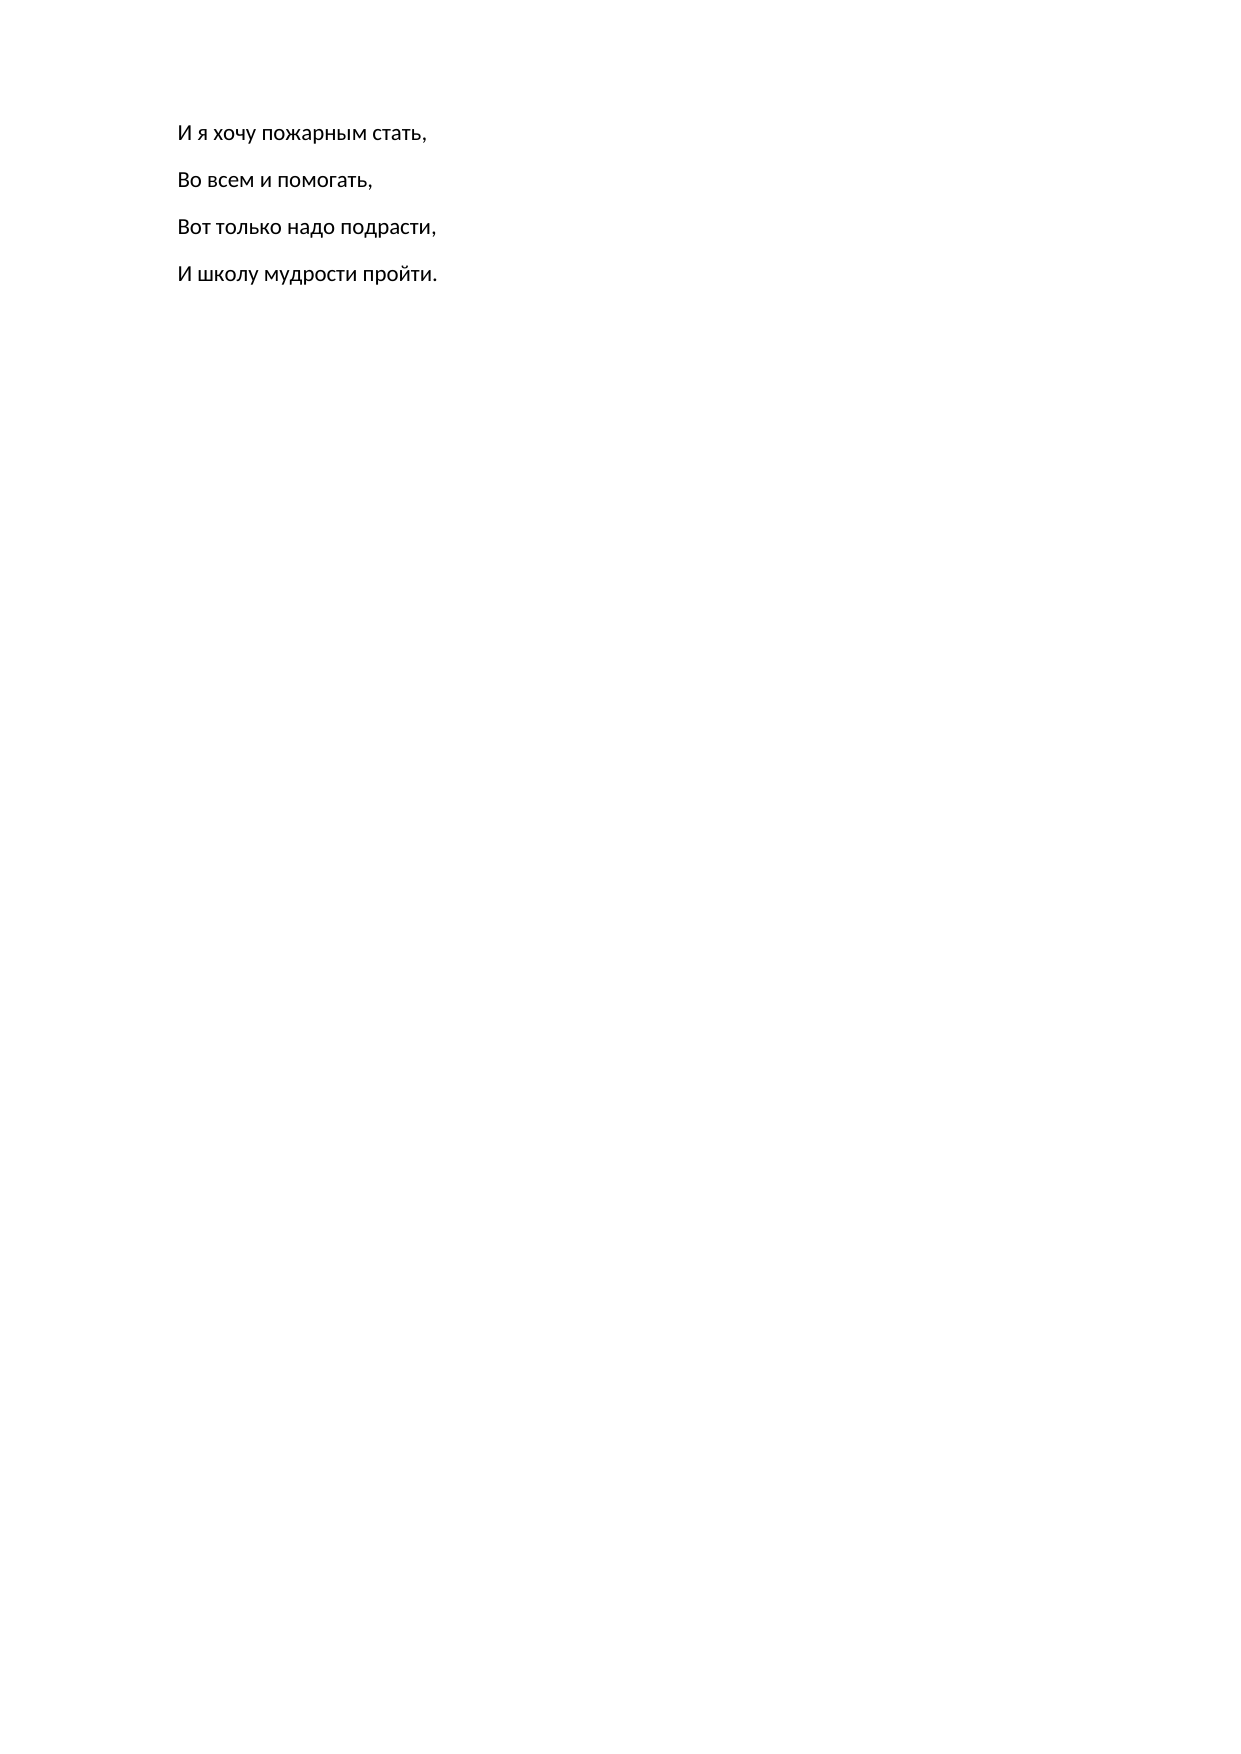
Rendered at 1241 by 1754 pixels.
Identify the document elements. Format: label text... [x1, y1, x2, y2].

text И я хочу пожарным стать, [177, 118, 1152, 146]
text Вот только надо подрасти, [177, 212, 1152, 240]
text Во всем и помогать, [177, 165, 1152, 193]
text И школу мудрости пройти. [177, 259, 1152, 287]
